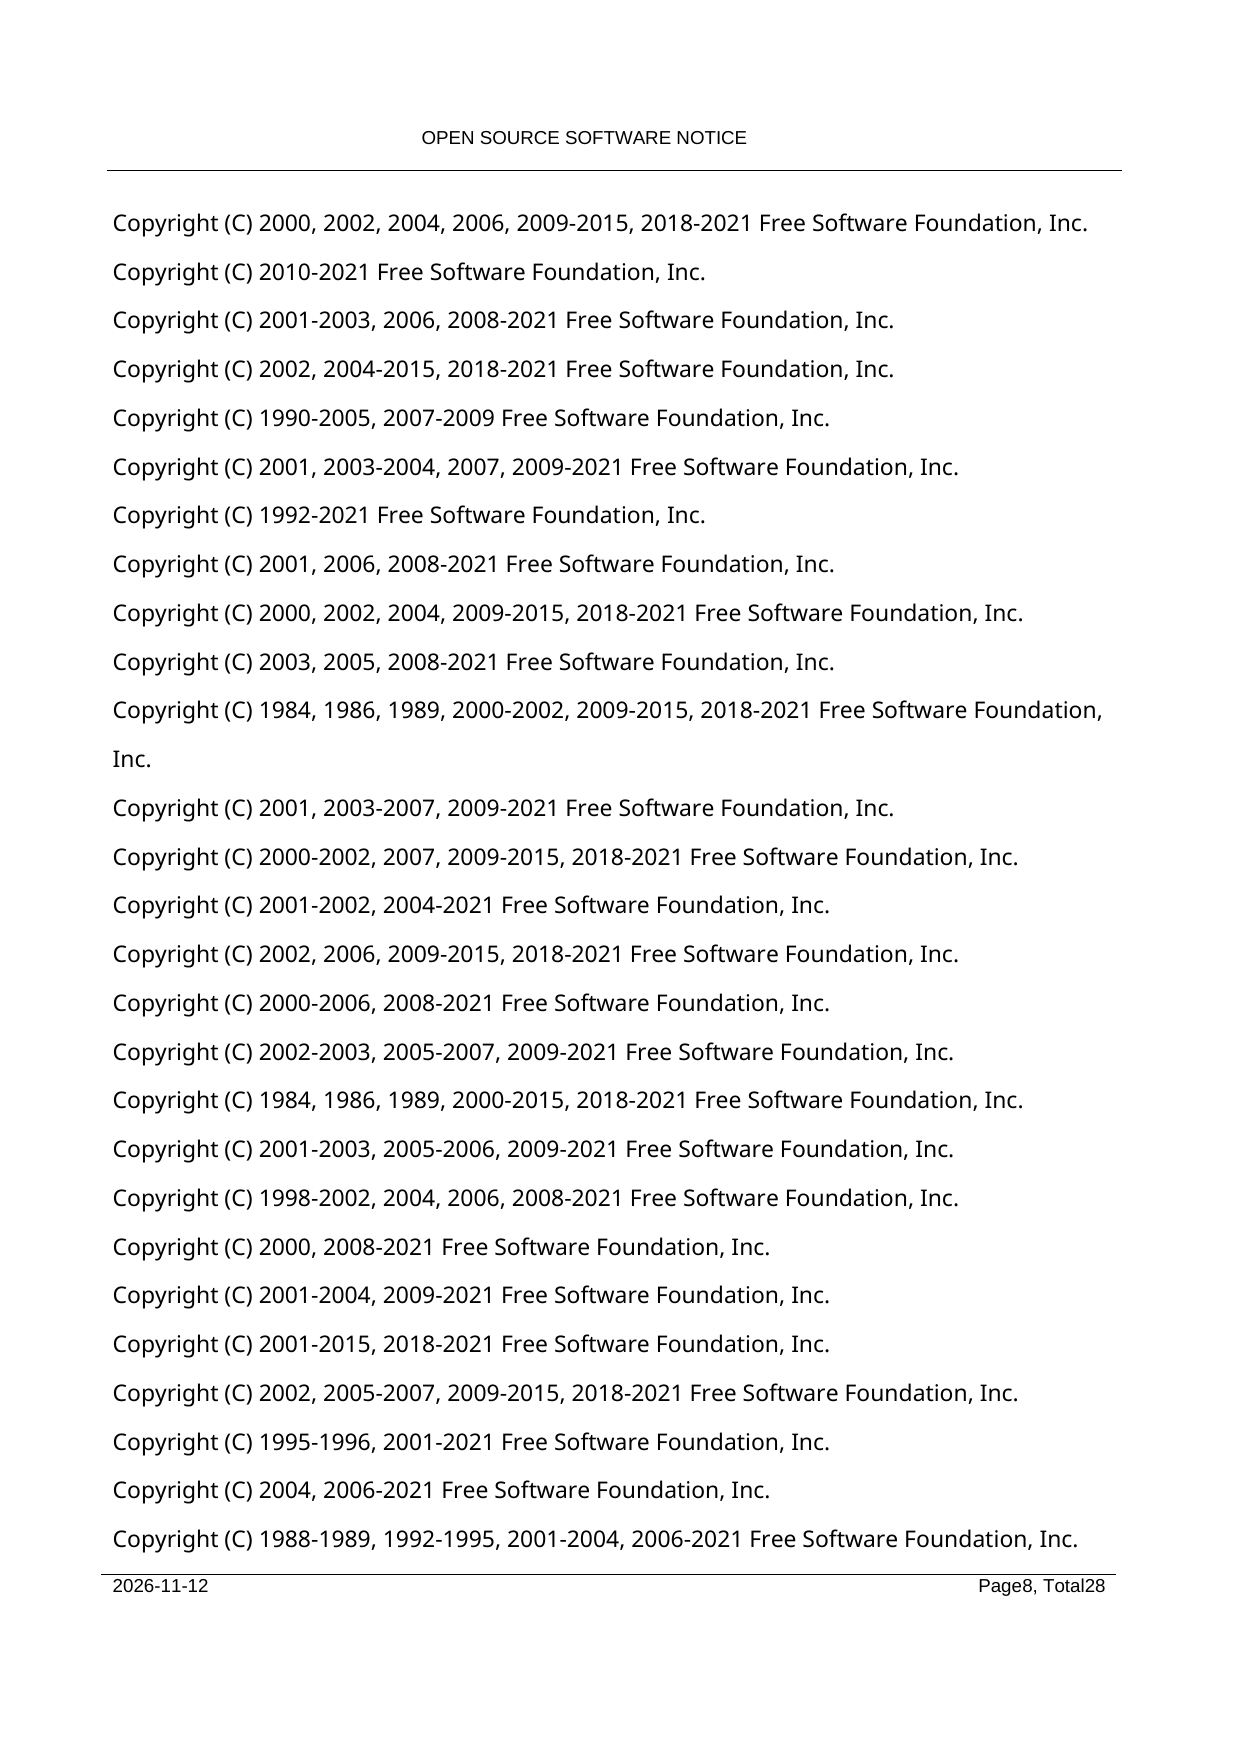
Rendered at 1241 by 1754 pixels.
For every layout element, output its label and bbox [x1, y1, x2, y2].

text [112, 206, 1128, 1555]
